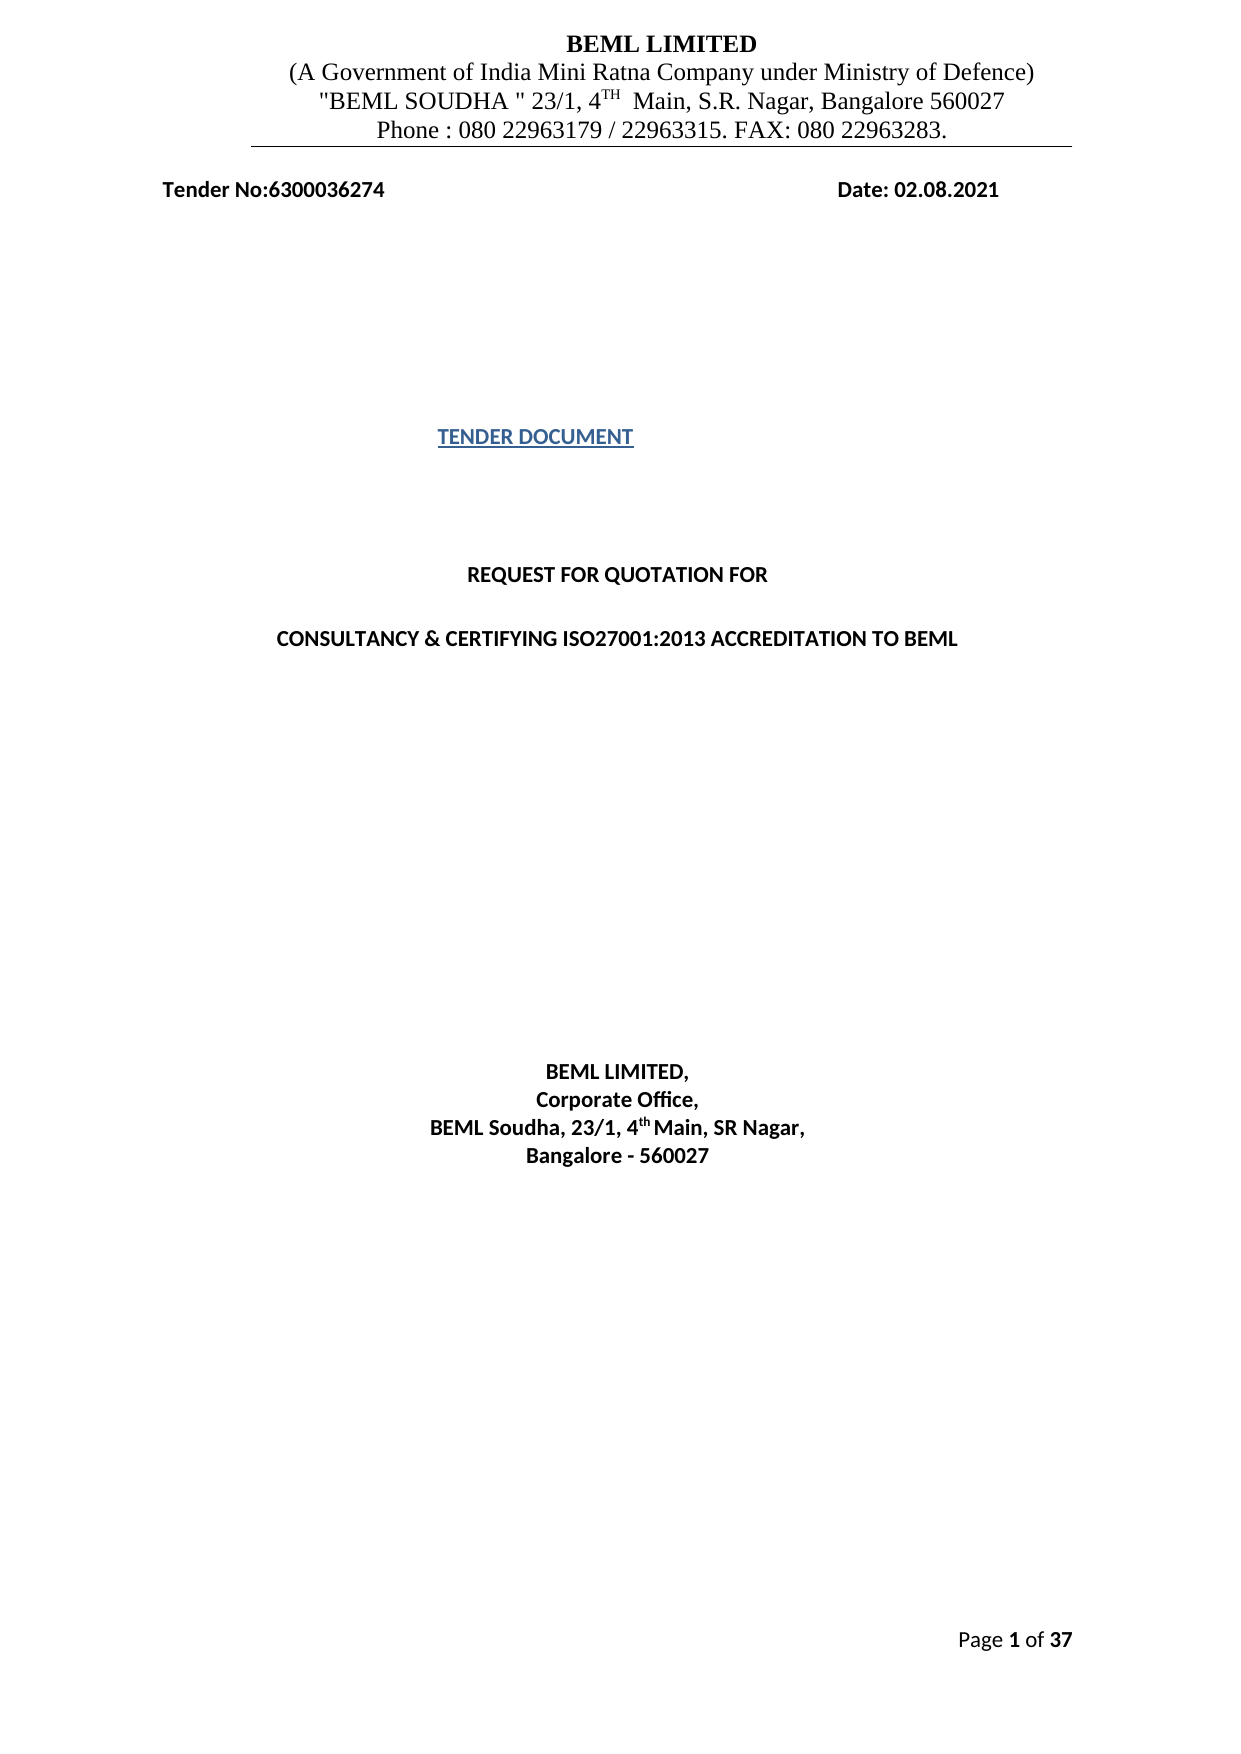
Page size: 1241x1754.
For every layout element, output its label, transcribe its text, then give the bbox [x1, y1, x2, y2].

text REQUEST FOR QUOTATION FOR [162, 560, 1072, 588]
text Tender No:6300036274 Date: 02.08.2021 [162, 175, 1072, 203]
text Bangalore - 560027 [162, 1141, 1072, 1169]
text Corporate Office, [162, 1085, 1072, 1113]
subtitle TENDER DOCUMENT [251, 422, 1072, 450]
text BEML Soudha, 23/1, 4th Main, SR Nagar, [162, 1113, 1072, 1141]
text CONSULTANCY & CERTIFYING ISO27001:2013 ACCREDITATION TO BEML [162, 624, 1072, 653]
text BEML LIMITED, [162, 1057, 1072, 1085]
